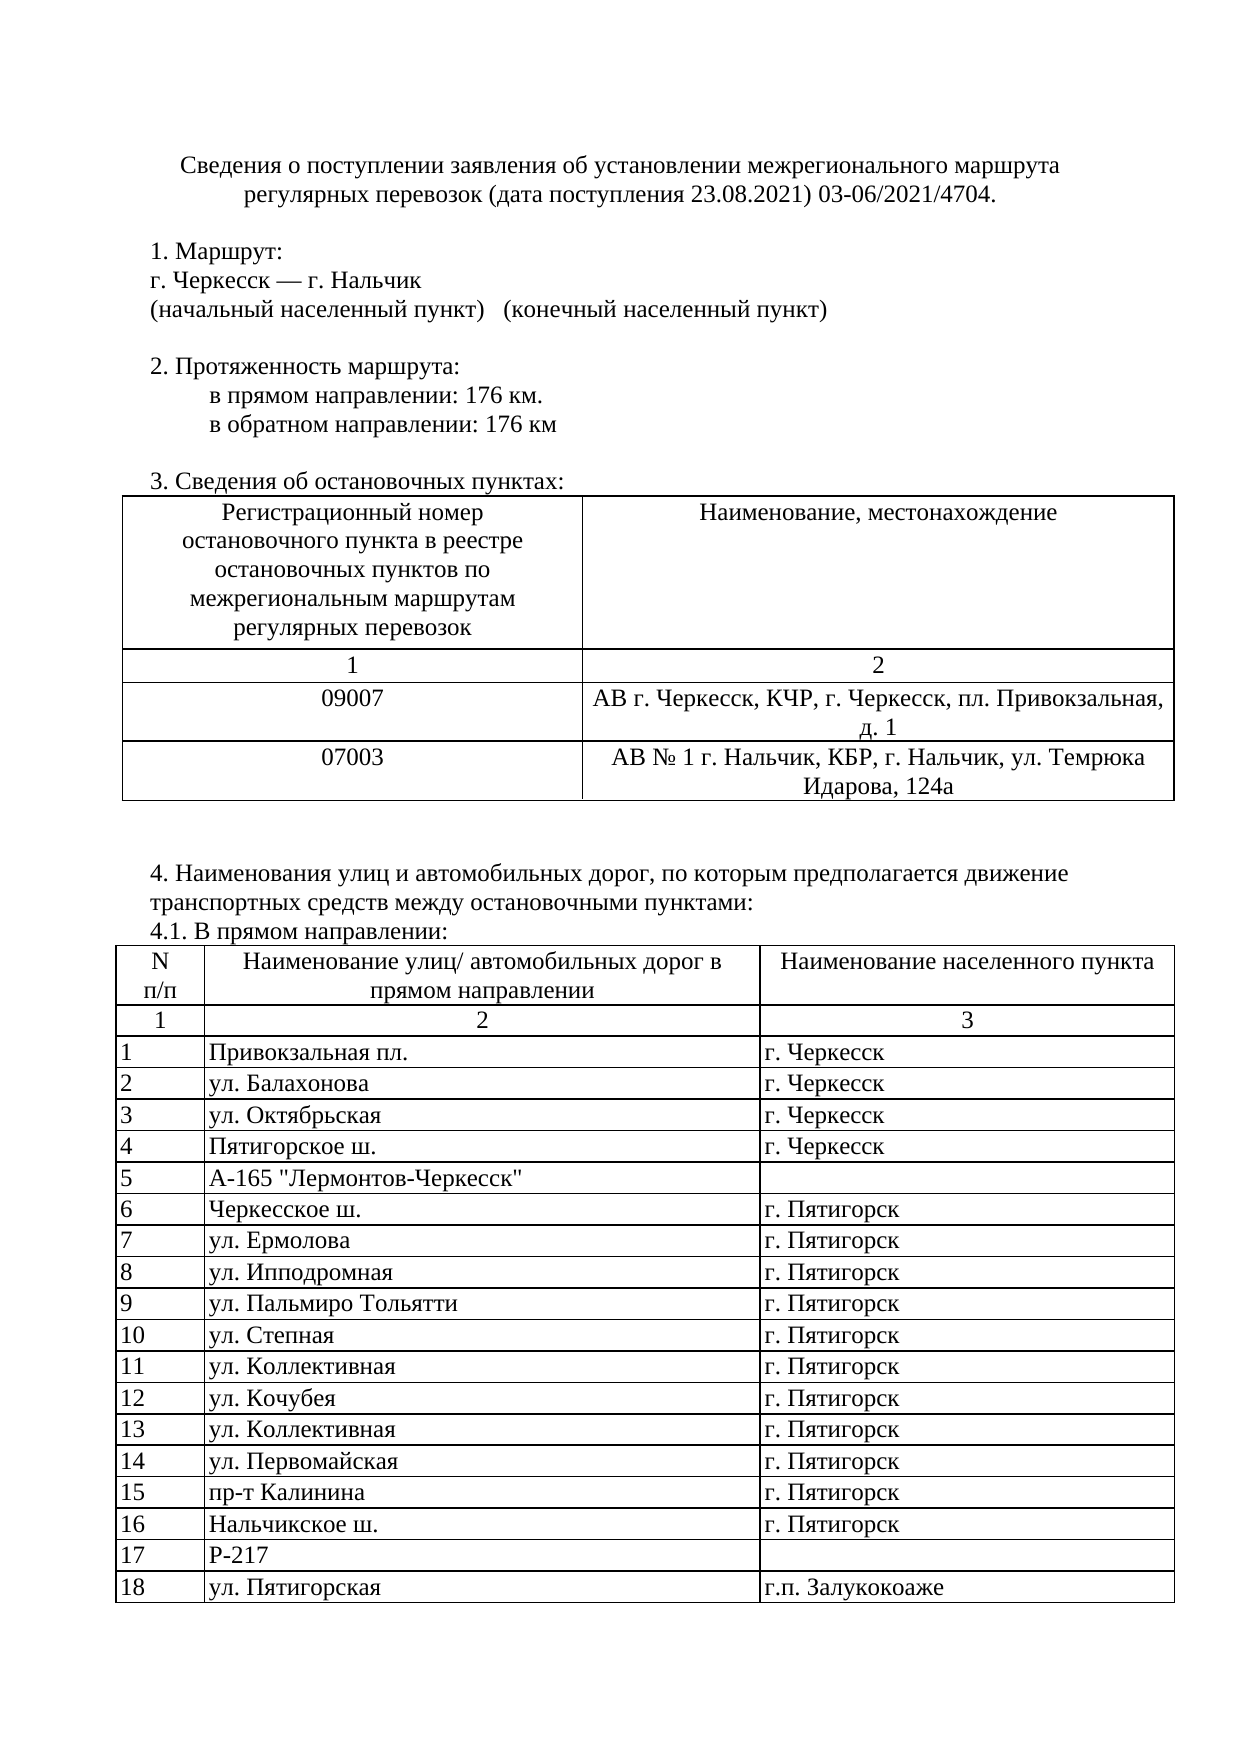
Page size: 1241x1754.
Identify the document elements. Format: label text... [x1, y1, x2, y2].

text 2. Протяженность маршрута: [150, 351, 1090, 380]
table_cell Черкесское ш. [205, 1194, 759, 1224]
text Сведения о поступлении заявления об установлении межрегионального маршрута регулярных перевозок (дата поступления 23.08.2021) 03-06/2021/4704. [150, 150, 1090, 207]
table_cell 1 [117, 1006, 204, 1035]
table_cell ул. Октябрьская [205, 1100, 759, 1130]
table_cell ул. Пятигорская [205, 1572, 759, 1602]
table_cell ул. Коллективная [205, 1415, 759, 1444]
table_cell 13 [117, 1415, 204, 1444]
table_header Наименование, местонахождение [583, 497, 1173, 648]
table_cell А-165 "Лермонтов-Черкесск" [205, 1163, 759, 1193]
text г. Черкесск — г. Нальчик [150, 265, 1090, 294]
table_cell 16 [117, 1509, 204, 1539]
text в прямом направлении: 176 км. [150, 380, 1090, 409]
text 4.1. В прямом направлении: [150, 916, 1090, 945]
table_cell Р-217 [205, 1540, 759, 1570]
table_cell г. Черкесск [761, 1100, 1174, 1130]
table_cell ул. Коллективная [205, 1352, 759, 1381]
table_cell 10 [117, 1320, 204, 1350]
table_cell ул. Степная [205, 1320, 759, 1350]
table_cell 6 [117, 1194, 204, 1224]
text 3. Сведения об остановочных пунктах: [150, 466, 1090, 495]
table_header Наименование улиц/ автомобильных дорог в прямом направлении [205, 946, 759, 1004]
table_header N п/п [117, 946, 204, 1004]
text в обратном направлении: 176 км [150, 409, 1090, 437]
table_cell 12 [117, 1383, 204, 1413]
table_cell Привокзальная пл. [205, 1037, 759, 1067]
table_cell [761, 1163, 1174, 1193]
table_cell г. Пятигорск [761, 1194, 1174, 1224]
table_cell 5 [117, 1163, 204, 1193]
table_cell 09007 [123, 683, 582, 740]
text 1. Маршрут: [150, 236, 1090, 265]
table_cell ул. Ермолова [205, 1226, 759, 1256]
table_cell ул. Балахонова [205, 1068, 759, 1098]
table_cell 07003 [123, 742, 582, 799]
table_cell г. Пятигорск [761, 1415, 1174, 1444]
table_cell г. Черкесск [761, 1037, 1174, 1067]
table_cell г. Пятигорск [761, 1509, 1174, 1539]
table_cell ул. Пальмиро Тольятти [205, 1289, 759, 1318]
table_cell г. Пятигорск [761, 1289, 1174, 1318]
table_header Регистрационный номер остановочного пункта в реестре остановочных пунктов по межрегиональным маршрутам регулярных перевозок [123, 497, 582, 648]
table_cell 4 [117, 1131, 204, 1161]
table_cell [761, 1540, 1174, 1570]
table_cell ул. Первомайская [205, 1446, 759, 1476]
table_cell 7 [117, 1226, 204, 1256]
table_cell г. Пятигорск [761, 1477, 1174, 1507]
table_cell г. Пятигорск [761, 1257, 1174, 1287]
table_cell г.п. Залукокоаже [761, 1572, 1174, 1602]
table_cell 9 [117, 1289, 204, 1318]
table_cell АВ № 1 г. Нальчик, КБР, г. Нальчик, ул. Темрюка Идарова, 124а [583, 742, 1173, 799]
table_cell 2 [205, 1006, 759, 1035]
table_cell г. Пятигорск [761, 1352, 1174, 1381]
table_cell г. Черкесск [761, 1131, 1174, 1161]
table_cell 2 [583, 650, 1173, 681]
table_cell г. Пятигорск [761, 1320, 1174, 1350]
table_cell ул. Кочубея [205, 1383, 759, 1413]
table_cell 17 [117, 1540, 204, 1570]
table_cell 3 [761, 1006, 1174, 1035]
table_cell г. Пятигорск [761, 1383, 1174, 1413]
table_cell 1 [117, 1037, 204, 1067]
table_cell г. Пятигорск [761, 1446, 1174, 1476]
text 4. Наименования улиц и автомобильных дорог, по которым предполагается движение транспортных средств между остановочными пунктами: [150, 858, 1090, 916]
table_cell 15 [117, 1477, 204, 1507]
table_cell 18 [117, 1572, 204, 1602]
table_cell Нальчикское ш. [205, 1509, 759, 1539]
table_cell г. Пятигорск [761, 1226, 1174, 1256]
table_cell АВ г. Черкесск, КЧР, г. Черкесск, пл. Привокзальная, д. 1 [583, 683, 1173, 740]
table_cell 11 [117, 1352, 204, 1381]
table_cell 2 [117, 1068, 204, 1098]
table_cell 1 [123, 650, 582, 681]
table_cell г. Черкесск [761, 1068, 1174, 1098]
table_cell пр-т Калинина [205, 1477, 759, 1507]
table_header Наименование населенного пункта [761, 946, 1174, 1004]
table_cell 3 [117, 1100, 204, 1130]
table_cell 8 [117, 1257, 204, 1287]
table_cell 14 [117, 1446, 204, 1476]
table_cell Пятигорское ш. [205, 1131, 759, 1161]
text (начальный населенный пункт) (конечный населенный пункт) [150, 294, 1090, 322]
table_cell ул. Ипподромная [205, 1257, 759, 1287]
